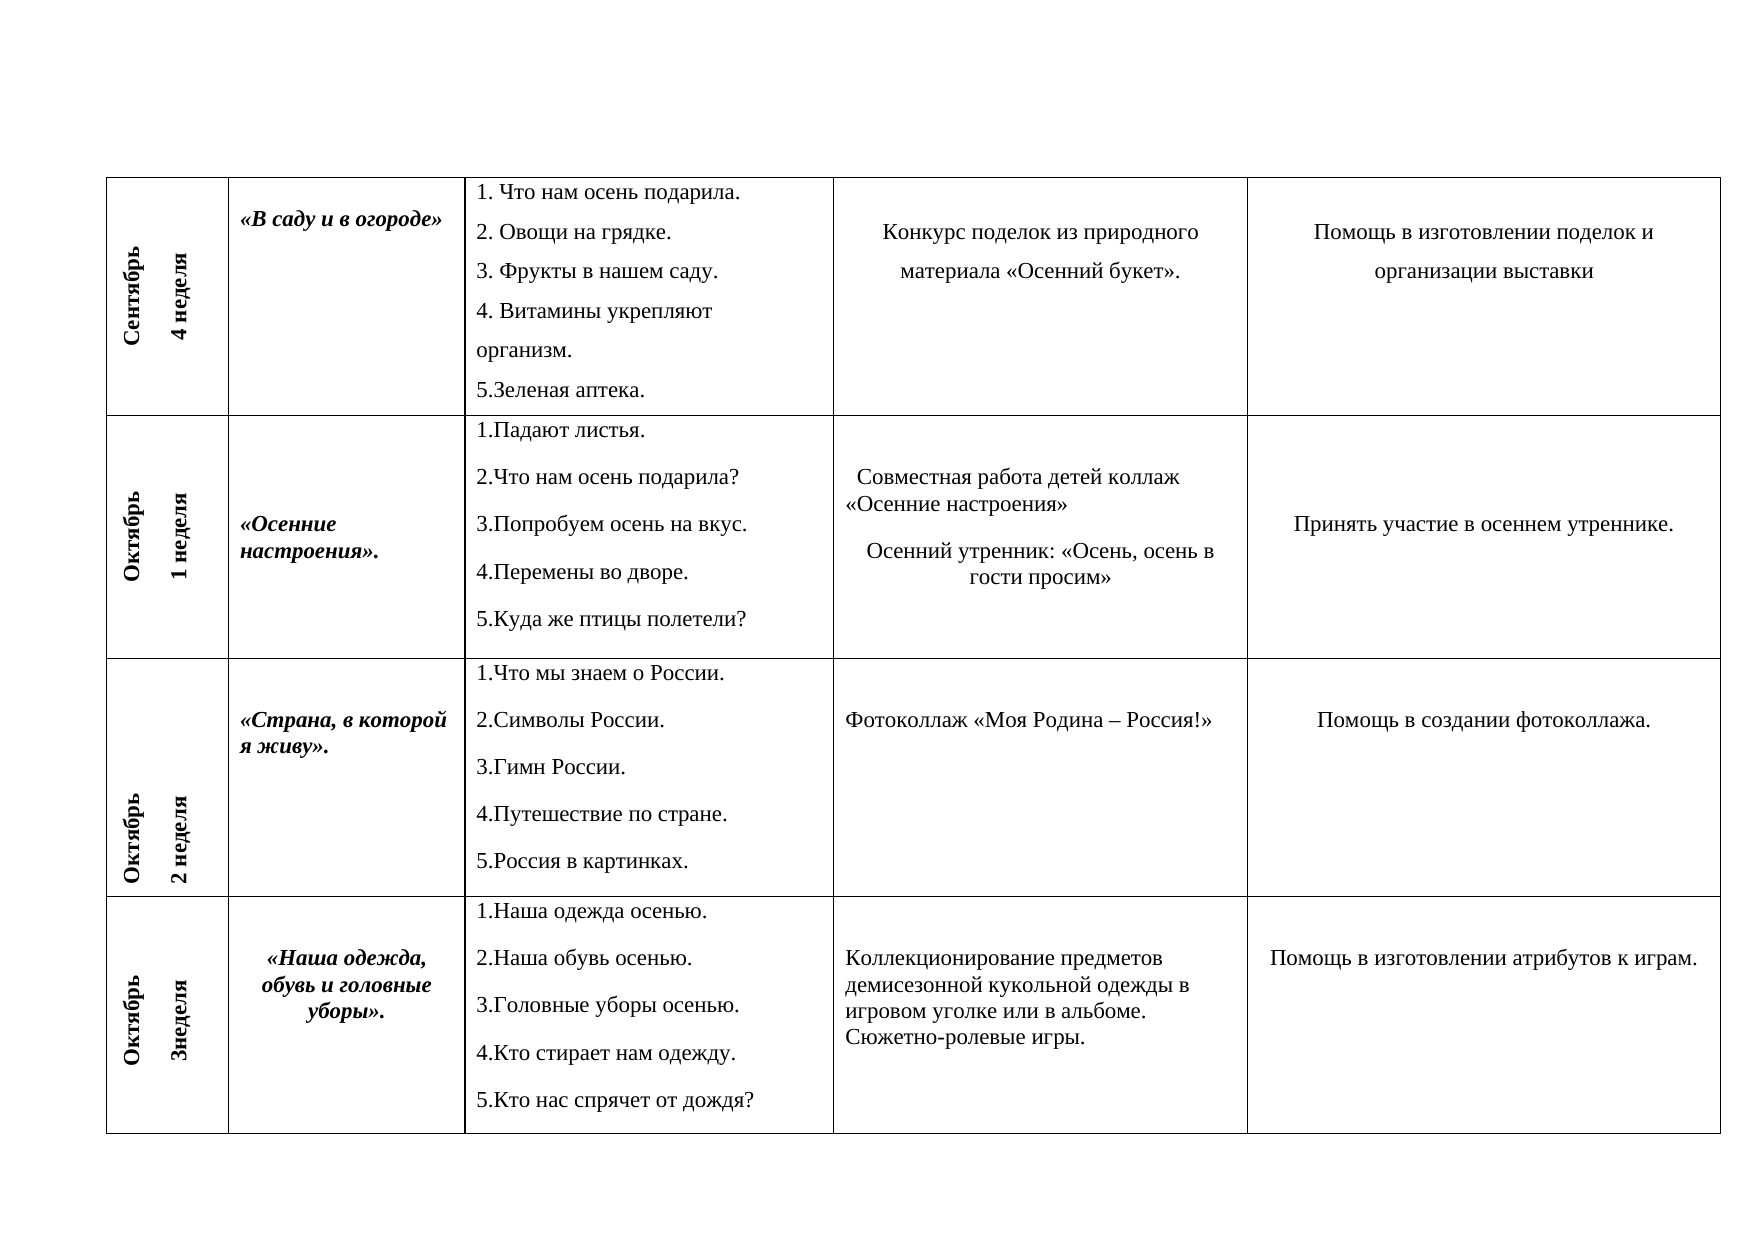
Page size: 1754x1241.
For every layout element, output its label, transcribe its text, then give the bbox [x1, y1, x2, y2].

table_cell Помощь в создании фотоколлажа. [1248, 659, 1720, 896]
table_cell «Осенние настроения». [229, 416, 464, 658]
table_cell 1.Падают листья. 2.Что нам осень подарила? 3.Попробуем осень на вкус. 4.Перемены во дворе. 5.Куда же птицы полетели? [466, 416, 833, 658]
table_cell 1.Что мы знаем о России. 2.Символы России. 3.Гимн России. 4.Путешествие по стране. 5.Россия в картинках. [466, 659, 833, 896]
table_cell Сентябрь 4 неделя [107, 178, 228, 415]
table_cell Конкурс поделок из природного материала «Осенний букет». [834, 178, 1247, 415]
table_cell Октябрь 2 неделя [107, 659, 228, 896]
table_cell Помощь в изготовлении атрибутов к играм. [1248, 897, 1720, 1133]
table_cell Октябрь 3неделя [107, 897, 228, 1133]
table_cell Принять участие в осеннем утреннике. [1248, 416, 1720, 658]
table_cell Помощь в изготовлении поделок и организации выставки [1248, 178, 1720, 415]
table_cell «Наша одежда, обувь и головные уборы». [229, 897, 464, 1133]
table_cell «Страна, в которой я живу». [229, 659, 464, 896]
table_cell Октябрь 1 неделя [107, 416, 228, 658]
table_cell Совместная работа детей коллаж «Осенние настроения» Осенний утренник: «Осень, осень в гости просим» [834, 416, 1247, 658]
table_cell Коллекционирование предметов демисезонной кукольной одежды в игровом уголке или в альбоме. Сюжетно-ролевые игры. [834, 897, 1247, 1133]
table_cell 1. Что нам осень подарила. 2. Овощи на грядке. 3. Фрукты в нашем саду. 4. Витамины укрепляют организм. 5.Зеленая аптека. [466, 178, 833, 415]
table_cell 1.Наша одежда осенью. 2.Наша обувь осенью. 3.Головные уборы осенью. 4.Кто стирает нам одежду. 5.Кто нас спрячет от дождя? [466, 897, 833, 1133]
table_cell Фотоколлаж «Моя Родина – Россия!» [834, 659, 1247, 896]
table_cell «В саду и в огороде» [229, 178, 464, 415]
